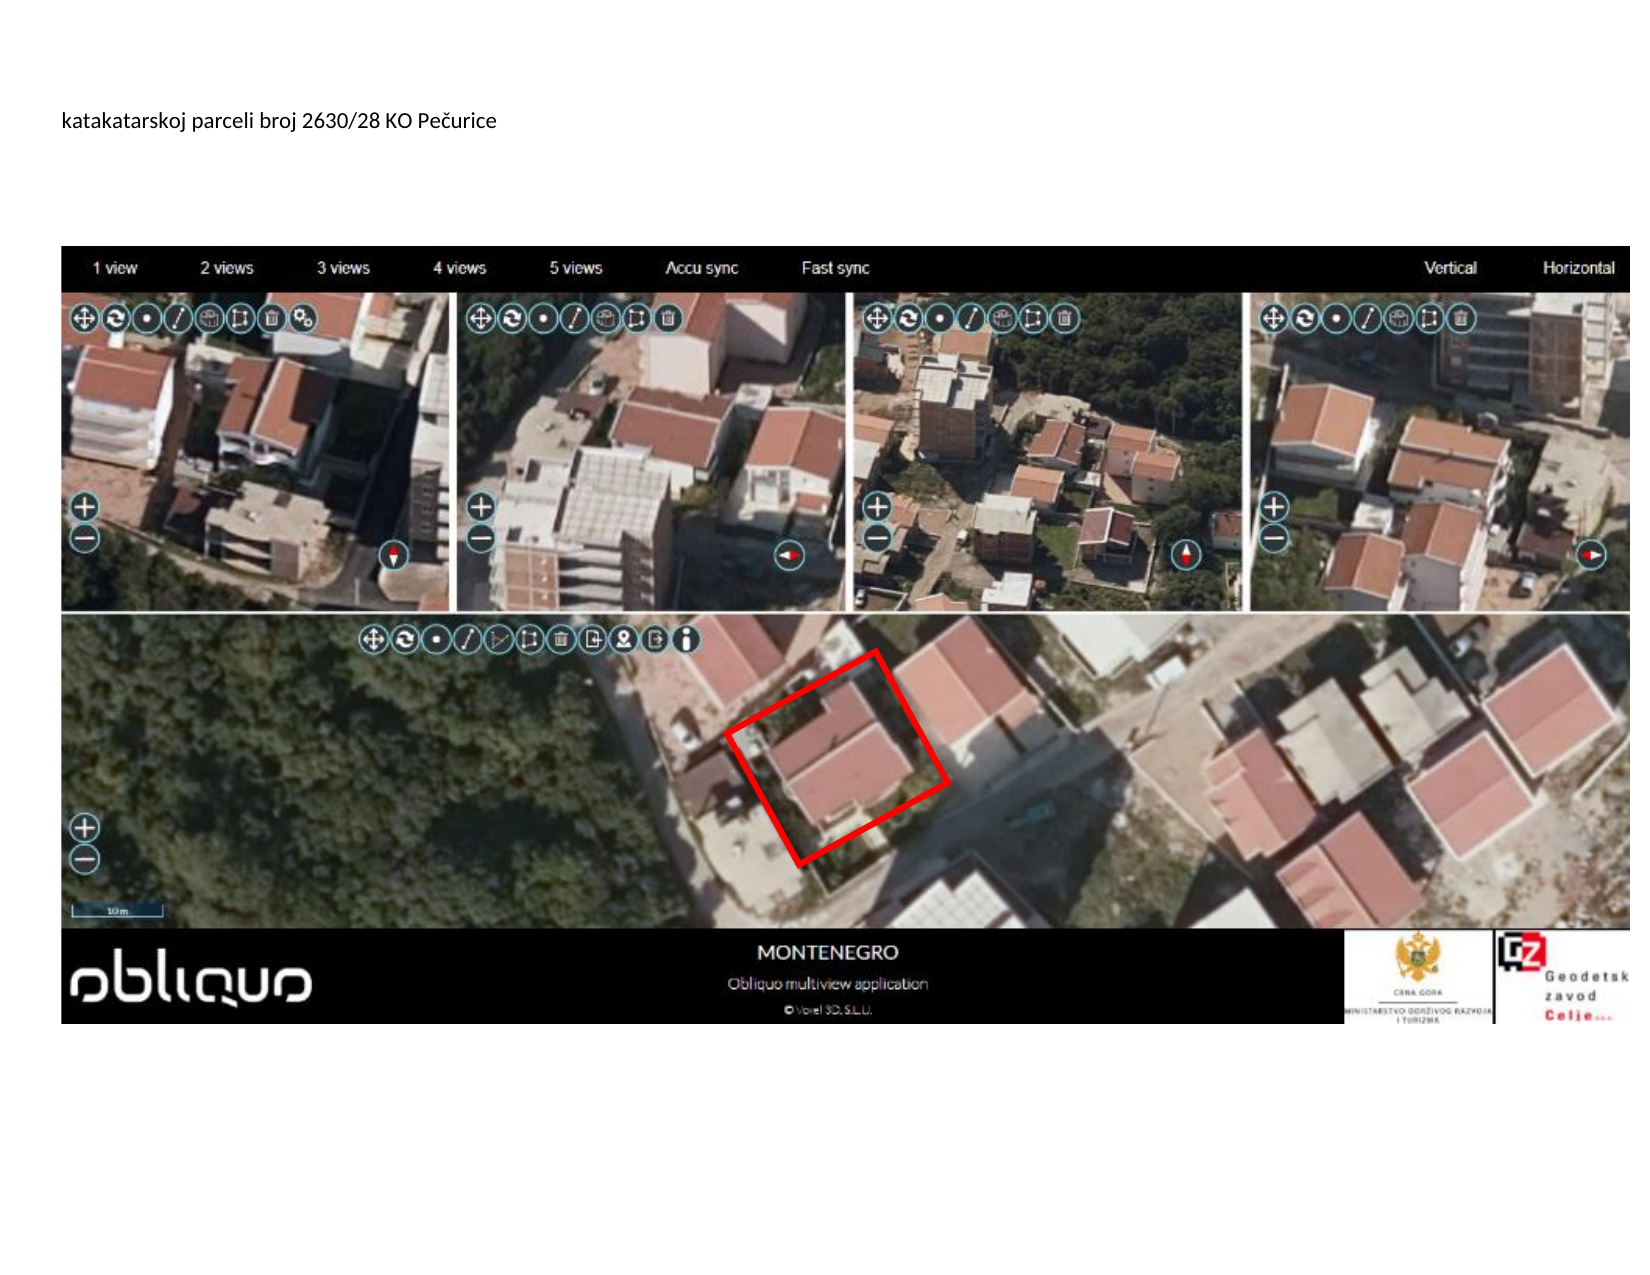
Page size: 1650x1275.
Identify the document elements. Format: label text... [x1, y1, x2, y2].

picture [61, 246, 1630, 1024]
text katakatarskoj parceli broj 2630/28 KO Pečurice [61, 106, 1597, 134]
